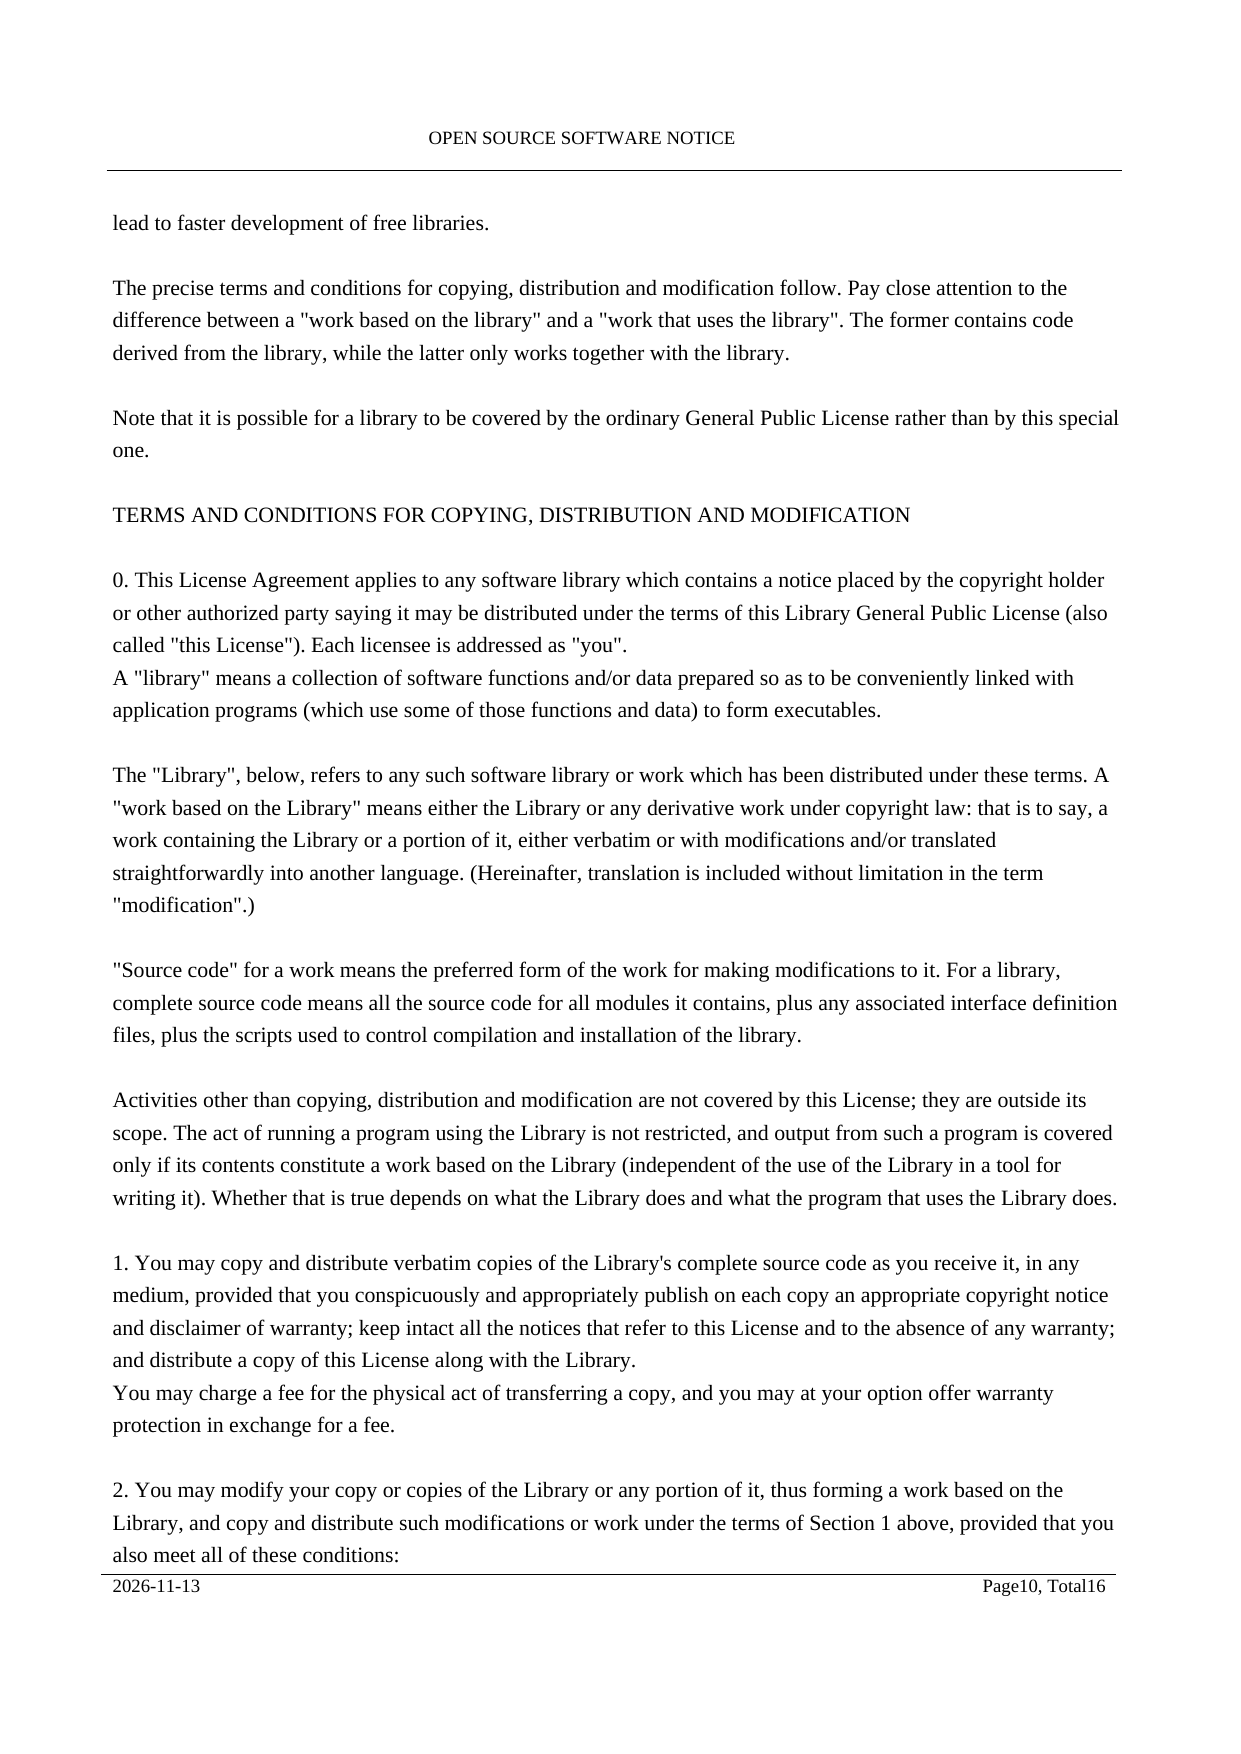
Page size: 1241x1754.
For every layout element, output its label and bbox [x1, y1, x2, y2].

text [112, 206, 1128, 1571]
